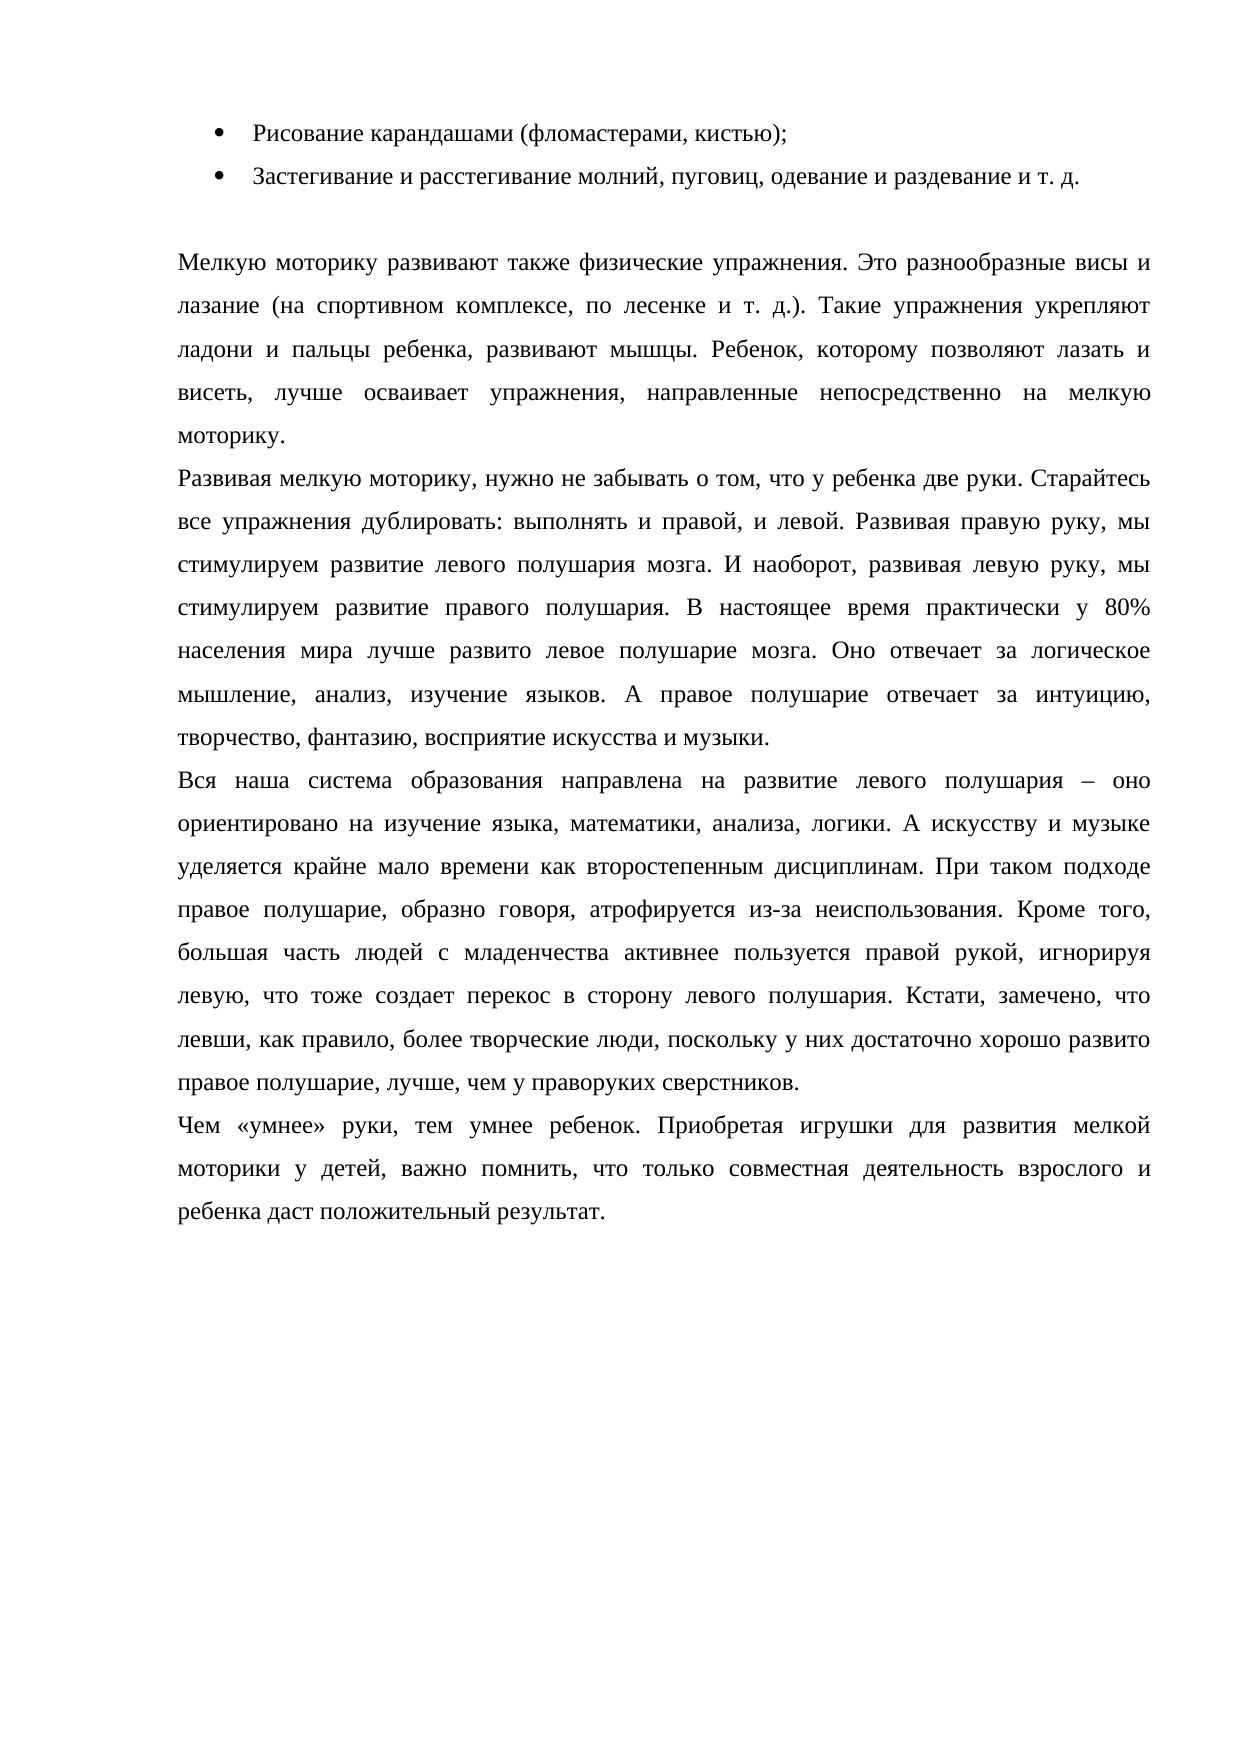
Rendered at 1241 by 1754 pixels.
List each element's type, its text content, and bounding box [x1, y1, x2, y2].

text Чем «умнее» руки, тем умнее ребенок. Приобретая игрушки для развития мелкой моторики у детей, важно помнить, что только совместная деятельность взрослого и ребенка даст положительный результат. [177, 1110, 1152, 1225]
text Развивая мелкую моторику, нужно не забывать о том, что у ребенка две руки. Старайтесь все упражнения дублировать: выполнять и правой, и левой. Развивая правую руку, мы стимулируем развитие левого полушария мозга. И наоборот, развивая левую руку, мы стимулируем развитие правого полушария. В настоящее время практически у 80% населения мира лучше развито левое полушарие мозга. Оно отвечает за логическое мышление, анализ, изучение языков. А правое полушарие отвечает за интуицию, творчество, фантазию, восприятие искусства и музыки. [177, 463, 1152, 751]
text Вся наша система образования направлена на развитие левого полушария – оно ориентировано на изучение языка, математики, анализа, логики. А искусству и музыке уделяется крайне мало времени как второстепенным дисциплинам. При таком подходе правое полушарие, образно говоря, атрофируется из-за неиспользования. Кроме того, большая часть людей с младенчества активнее пользуется правой рукой, игнорируя левую, что тоже создает перекос в сторону левого полушария. Кстати, замечено, что левши, как правило, более творческие люди, поскольку у них достаточно хорошо развито правое полушарие, лучше, чем у праворуких сверстников. [177, 765, 1152, 1096]
list Застегивание и расстегивание молний, пуговиц, одевание и раздевание и т. д. [215, 161, 1152, 190]
list Рисование карандашами (фломастерами, кистью); [215, 118, 1152, 147]
text Мелкую моторику развивают также физические упражнения. Это разнообразные висы и лазание (на спортивном комплексе, по лесенке и т. д.). Такие упражнения укрепляют ладони и пальцы ребенка, развивают мышцы. Ребенок, которому позволяют лазать и висеть, лучше осваивает упражнения, направленные непосредственно на мелкую моторику. [177, 247, 1152, 449]
